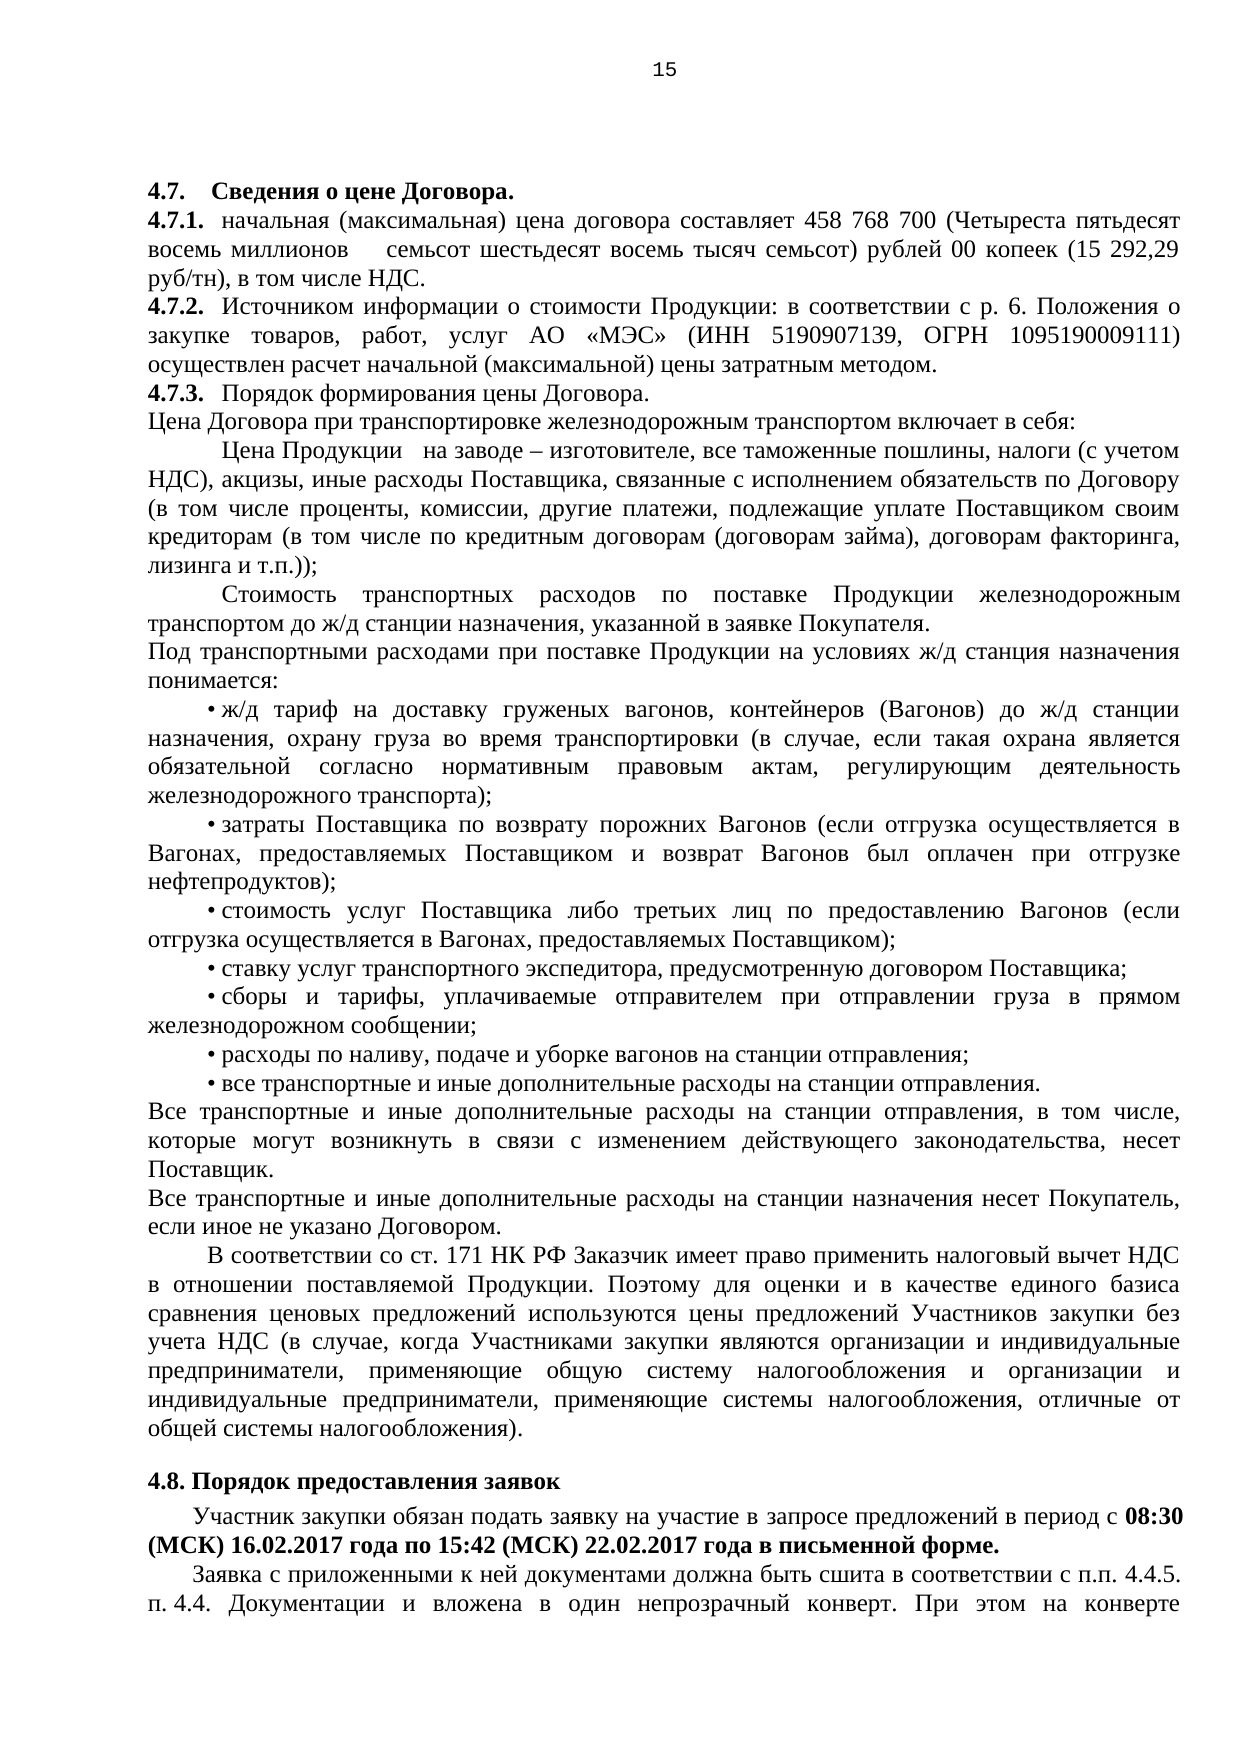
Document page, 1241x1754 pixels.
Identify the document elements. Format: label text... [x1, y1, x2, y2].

text Стоимость транспортных расходов по поставке Продукции железнодорожным транспортом до ж/д станции назначения, указанной в заявке Покупателя. [148, 579, 1181, 636]
list начальная (максимальная) цена договора составляет 458 768 700 (Четыреста пятьдесят восемь миллионов семьсот шестьдесят восемь тысяч семьсот) рублей 00 копеек (15 292,29 руб/тн), в том числе НДС. [148, 205, 1181, 291]
text 4.8. Порядок предоставления заявок [148, 1466, 1181, 1495]
text Цена Договора при транспортировке железнодорожным транспортом включает в себя: [148, 406, 1181, 435]
text Все транспортные и иные дополнительные расходы на станции отправления, в том числе, которые могут возникнуть в связи с изменением действующего законодательства, несет Поставщик. [148, 1096, 1181, 1183]
text • ж/д тариф на доставку груженых вагонов, контейнеров (Вагонов) до ж/д станции назначения, охрану груза во время транспортировки (в случае, если такая охрана является обязательной согласно нормативным правовым актам, регулирующим деятельность железнодорожного транспорта); [148, 694, 1181, 809]
list Источником информации о стоимости Продукции: в соответствии с р. 6. Положения о закупке товаров, работ, услуг АО «МЭС» (ИНН 5190907139, ОГРН 1095190009111) осуществлен расчет начальной (максимальной) цены затратным методом. [148, 291, 1181, 378]
text В соответствии со ст. 171 НК РФ Заказчик имеет право применить налоговый вычет НДС в отношении поставляемой Продукции. Поэтому для оценки и в качестве единого базиса сравнения ценовых предложений используются цены предложений Участников закупки без учета НДС (в случае, когда Участниками закупки являются организации и индивидуальные предприниматели, применяющие общую систему налогообложения и организации и индивидуальные предприниматели, применяющие системы налогообложения, отличные от общей системы налогообложения). [148, 1240, 1181, 1441]
list Сведения о цене Договора. [148, 176, 1181, 205]
text Цена Продукции на заводе – изготовителе, все таможенные пошлины, налоги (с учетом НДС), акцизы, иные расходы Поставщика, связанные с исполнением обязательств по Договору (в том числе проценты, комиссии, другие платежи, подлежащие уплате Поставщиком своим кредиторам (в том числе по кредитным договорам (договорам займа), договорам факторинга, лизинга и т.п.)); [148, 435, 1181, 579]
text • сборы и тарифы, уплачиваемые отправителем при отправлении груза в прямом железнодорожном сообщении; [148, 981, 1181, 1039]
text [148, 1559, 1181, 1616]
text Участник закупки обязан подать заявку на участие в запросе предложений в период с 08:30 (МСК) 16.02.2017 года по 15:42 (МСК) 22.02.2017 года в письменной форме. [148, 1501, 1183, 1559]
text • ставку услуг транспортного экспедитора, предусмотренную договором Поставщика; [148, 953, 1181, 981]
text Под транспортными расходами при поставке Продукции на условиях ж/д станция назначения понимается: [148, 636, 1181, 694]
list Порядок формирования цены Договора. [148, 378, 1181, 406]
text • расходы по наливу, подаче и уборке вагонов на станции отправления; [148, 1039, 1181, 1068]
text Все транспортные и иные дополнительные расходы на станции назначения несет Покупатель, если иное не указано Договором. [148, 1183, 1181, 1240]
text • стоимость услуг Поставщика либо третьих лиц по предоставлению Вагонов (если отгрузка осуществляется в Вагонах, предоставляемых Поставщиком); [148, 895, 1181, 953]
text • все транспортные и иные дополнительные расходы на станции отправления. [148, 1068, 1181, 1096]
text • затраты Поставщика по возврату порожних Вагонов (если отгрузка осуществляется в Вагонах, предоставляемых Поставщиком и возврат Вагонов был оплачен при отгрузке нефтепродуктов); [148, 809, 1181, 895]
